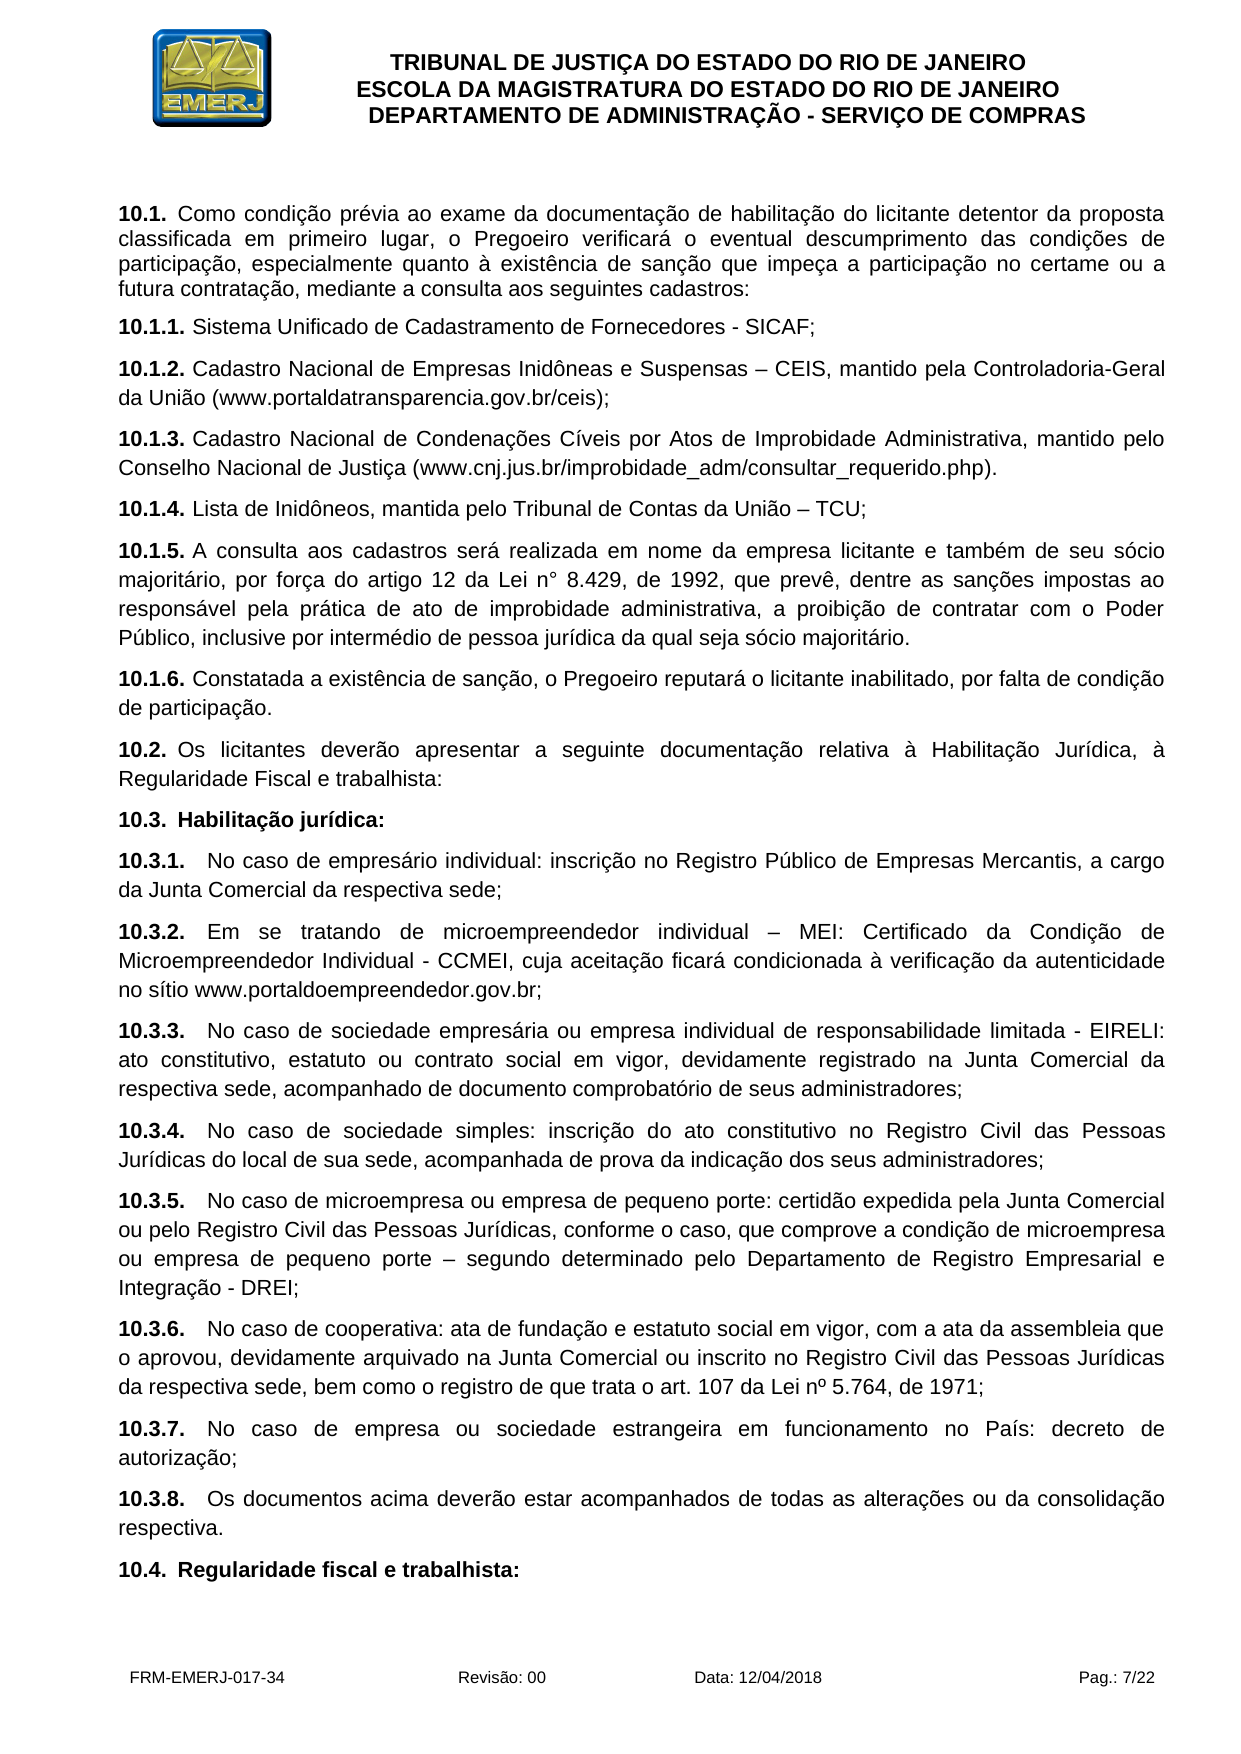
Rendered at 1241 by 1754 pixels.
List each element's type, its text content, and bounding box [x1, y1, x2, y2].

list Os documentos acima deverão estar acompanhados de todas as alterações ou da consolidação respectiva. [118, 1486, 1166, 1540]
list No caso de sociedade simples: inscrição do ato constitutivo no Registro Civil das Pessoas Jurídicas do local de sua sede, acompanhada de prova da indicação dos seus administradores; [118, 1118, 1166, 1172]
list Os licitantes deverão apresentar a seguinte documentação relativa à Habilitação Jurídica, à Regularidade Fiscal e trabalhista: [118, 737, 1166, 791]
list Como condição prévia ao exame da documentação de habilitação do licitante detentor da proposta classificada em primeiro lugar, o Pregoeiro verificará o eventual descumprimento das condições de participação, especialmente quanto à existência de sanção que impeça a participação no certame ou a futura contratação, mediante a consulta aos seguintes cadastros: [118, 201, 1166, 302]
list Sistema Unificado de Cadastramento de Fornecedores - SICAF; [118, 314, 1166, 339]
list Regularidade fiscal e trabalhista: [118, 1557, 1166, 1582]
list Cadastro Nacional de Condenações Cíveis por Atos de Improbidade Administrativa, mantido pelo Conselho Nacional de Justiça (www.cnj.jus.br/improbidade_adm/consultar_requerido.php). [118, 426, 1166, 480]
list A consulta aos cadastros será realizada em nome da empresa licitante e também de seu sócio majoritário, por força do artigo 12 da Lei n° 8.429, de 1992, que prevê, dentre as sanções impostas ao responsável pela prática de ato de improbidade administrativa, a proibição de contratar com o Poder Público, inclusive por intermédio de pessoa jurídica da qual seja sócio majoritário. [118, 538, 1166, 650]
list No caso de empresário individual: inscrição no Registro Público de Empresas Mercantis, a cargo da Junta Comercial da respectiva sede; [118, 848, 1166, 903]
list No caso de empresa ou sociedade estrangeira em funcionamento no País: decreto de autorização; [118, 1416, 1166, 1470]
list Cadastro Nacional de Empresas Inidôneas e Suspensas – CEIS, mantido pela Controladoria-Geral da União (www.portaldatransparencia.gov.br/ceis); [118, 356, 1166, 410]
list Lista de Inidôneos, mantida pelo Tribunal de Contas da União – TCU; [118, 496, 1166, 522]
list Constatada a existência de sanção, o Pregoeiro reputará o licitante inabilitado, por falta de condição de participação. [118, 666, 1166, 720]
list Em se tratando de microempreendedor individual – MEI: Certificado da Condição de Microempreendedor Individual - CCMEI, cuja aceitação ficará condicionada à verificação da autenticidade no sítio www.portaldoempreendedor.gov.br; [118, 919, 1166, 1002]
list No caso de sociedade empresária ou empresa individual de responsabilidade limitada - EIRELI: ato constitutivo, estatuto ou contrato social em vigor, devidamente registrado na Junta Comercial da respectiva sede, acompanhado de documento comprobatório de seus administradores; [118, 1018, 1166, 1101]
list Habilitação jurídica: [118, 807, 1166, 832]
list No caso de cooperativa: ata de fundação e estatuto social em vigor, com a ata da assembleia que o aprovou, devidamente arquivado na Junta Comercial ou inscrito no Registro Civil das Pessoas Jurídicas da respectiva sede, bem como o registro de que trata o art. 107 da Lei nº 5.764, de 1971; [118, 1316, 1166, 1399]
list No caso de microempresa ou empresa de pequeno porte: certidão expedida pela Junta Comercial ou pelo Registro Civil das Pessoas Jurídicas, conforme o caso, que comprove a condição de microempresa ou empresa de pequeno porte – segundo determinado pelo Departamento de Registro Empresarial e Integração - DREI; [118, 1188, 1166, 1300]
